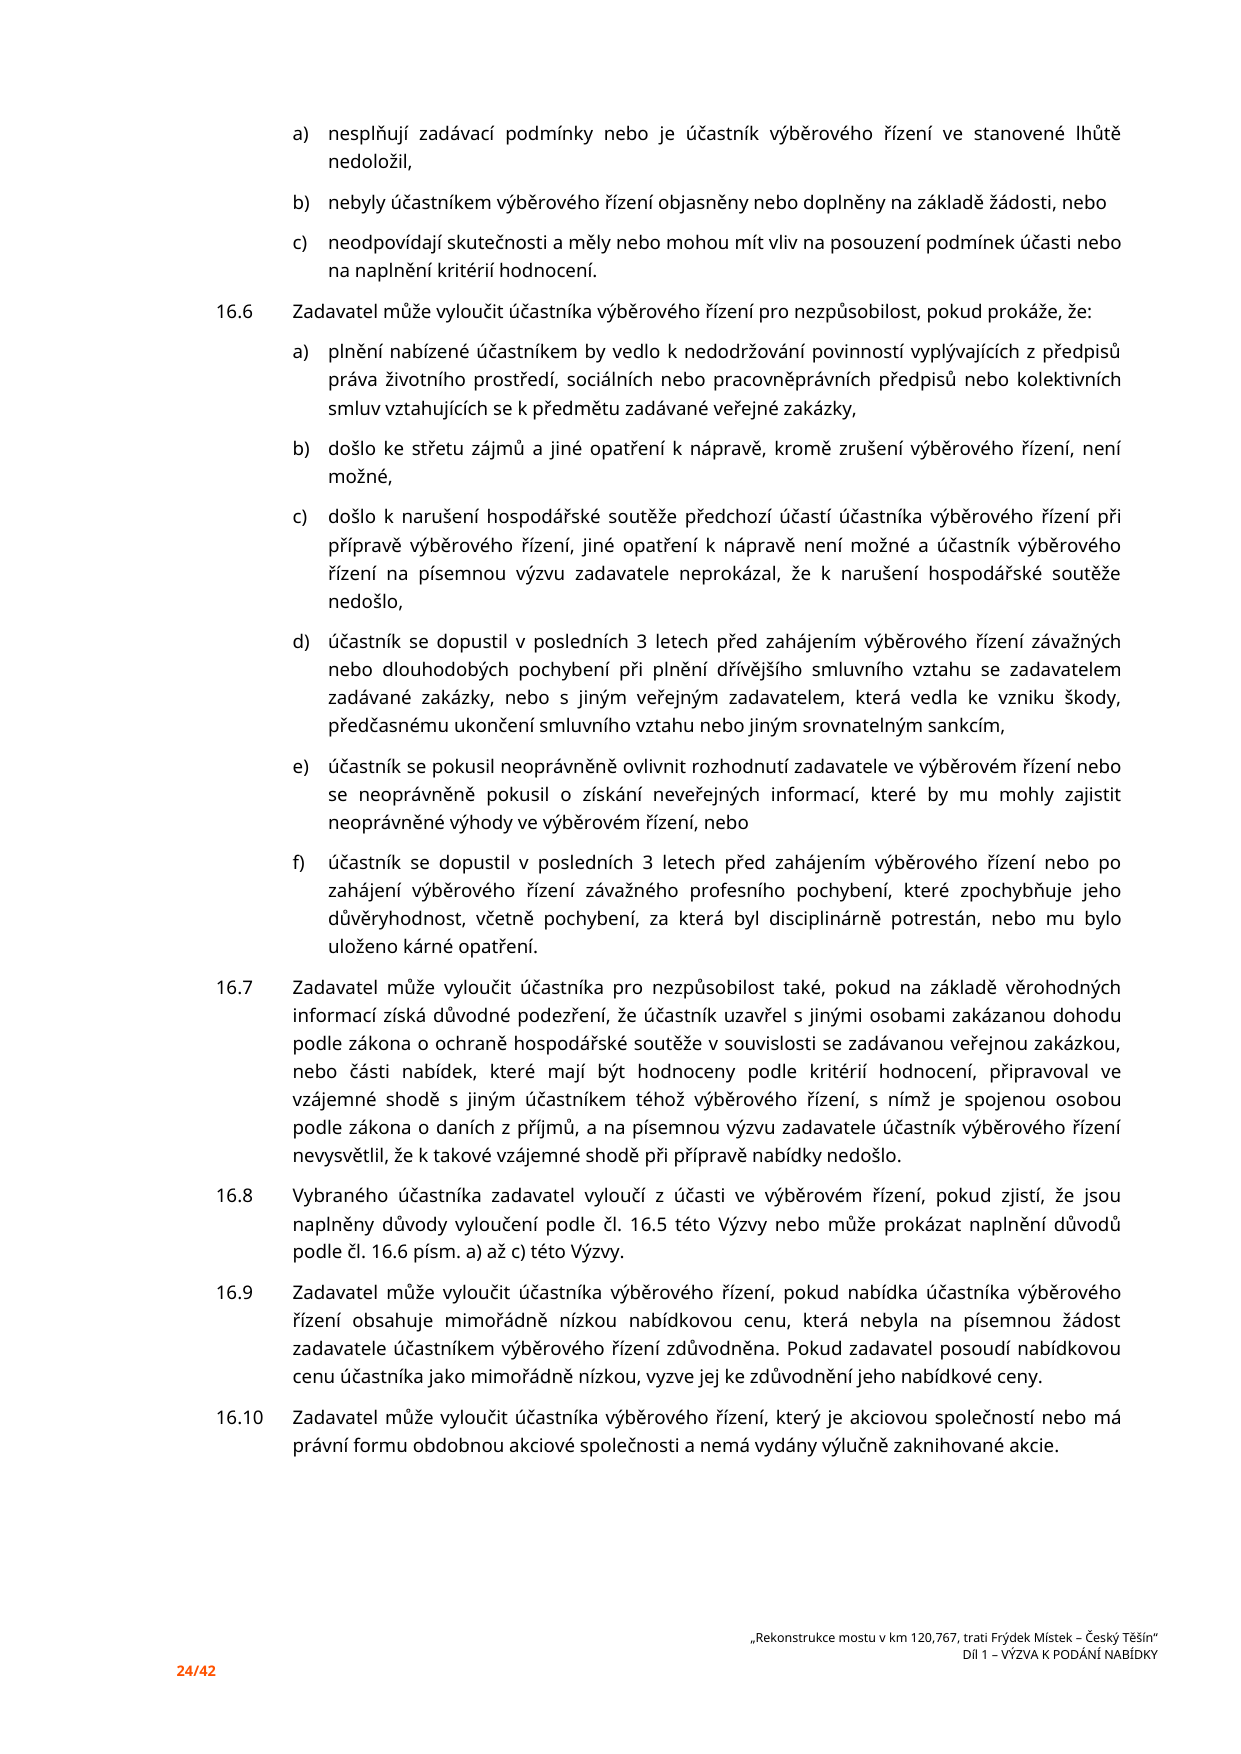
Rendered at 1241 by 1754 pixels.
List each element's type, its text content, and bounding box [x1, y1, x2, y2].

list účastník se pokusil neoprávněně ovlivnit rozhodnutí zadavatele ve výběrovém řízení nebo se neoprávněně pokusil o získání neveřejných informací, které by mu mohly zajistit neoprávněné výhody ve výběrovém řízení, nebo [292, 753, 1122, 834]
text Zadavatel může vyloučit účastníka výběrového řízení, pokud nabídka účastníka výběrového řízení obsahuje mimořádně nízkou nabídkovou cenu, která nebyla na písemnou žádost zadavatele účastníkem výběrového řízení zdůvodněna. Pokud zadavatel posoudí nabídkovou cenu účastníka jako mimořádně nízkou, vyzve jej ke zdůvodnění jeho nabídkové ceny. [216, 1279, 1122, 1389]
list došlo k narušení hospodářské soutěže předchozí účastí účastníka výběrového řízení při přípravě výběrového řízení, jiné opatření k nápravě není možné a účastník výběrového řízení na písemnou výzvu zadavatele neprokázal, že k narušení hospodářské soutěže nedošlo, [292, 504, 1122, 613]
list nebyly účastníkem výběrového řízení objasněny nebo doplněny na základě žádosti, nebo [292, 189, 1122, 215]
list účastník se dopustil v posledních 3 letech před zahájením výběrového řízení závažných nebo dlouhodobých pochybení při plnění dřívějšího smluvního vztahu se zadavatelem zadávané zakázky, nebo s jiným veřejným zadavatelem, která vedla ke vzniku škody, předčasnému ukončení smluvního vztahu nebo jiným srovnatelným sankcím, [292, 628, 1122, 738]
list nesplňují zadávací podmínky nebo je účastník výběrového řízení ve stanovené lhůtě nedoložil, [292, 121, 1122, 174]
text Zadavatel může vyloučit účastníka výběrového řízení, který je akciovou společností nebo má právní formu obdobnou akciové společnosti a nemá vydány výlučně zaknihované akcie. [216, 1404, 1122, 1457]
list plnění nabízené účastníkem by vedlo k nedodržování povinností vyplývajících z předpisů práva životního prostředí, sociálních nebo pracovněprávních předpisů nebo kolektivních smluv vztahujících se k předmětu zadávané veřejné zakázky, [292, 339, 1122, 420]
text Vybraného účastníka zadavatel vyloučí z účasti ve výběrovém řízení, pokud zjistí, že jsou naplněny důvody vyloučení podle čl. 16.5 této Výzvy nebo může prokázat naplnění důvodů podle čl. 16.6 písm. a) až c) této Výzvy. [216, 1183, 1122, 1264]
text Zadavatel může vyloučit účastníka pro nezpůsobilost také, pokud na základě věrohodných informací získá důvodné podezření, že účastník uzavřel s jinými osobami zakázanou dohodu podle zákona o ochraně hospodářské soutěže v souvislosti se zadávanou veřejnou zakázkou, nebo části nabídek, které mají být hodnoceny podle kritérií hodnocení, připravoval ve vzájemné shodě s jiným účastníkem téhož výběrového řízení, s nímž je spojenou osobou podle zákona o daních z příjmů, a na písemnou výzvu zadavatele účastník výběrového řízení nevysvětlil, že k takové vzájemné shodě při přípravě nabídky nedošlo. [216, 974, 1122, 1168]
text Zadavatel může vyloučit účastníka výběrového řízení pro nezpůsobilost, pokud prokáže, že: [216, 298, 1122, 324]
list účastník se dopustil v posledních 3 letech před zahájením výběrového řízení nebo po zahájení výběrového řízení závažného profesního pochybení, které zpochybňuje jeho důvěryhodnost, včetně pochybení, za která byl disciplinárně potrestán, nebo mu bylo uloženo kárné opatření. [292, 849, 1122, 959]
list neodpovídají skutečnosti a měly nebo mohou mít vliv na posouzení podmínek účasti nebo na naplnění kritérií hodnocení. [292, 230, 1122, 283]
list došlo ke střetu zájmů a jiné opatření k nápravě, kromě zrušení výběrového řízení, není možné, [292, 435, 1122, 489]
